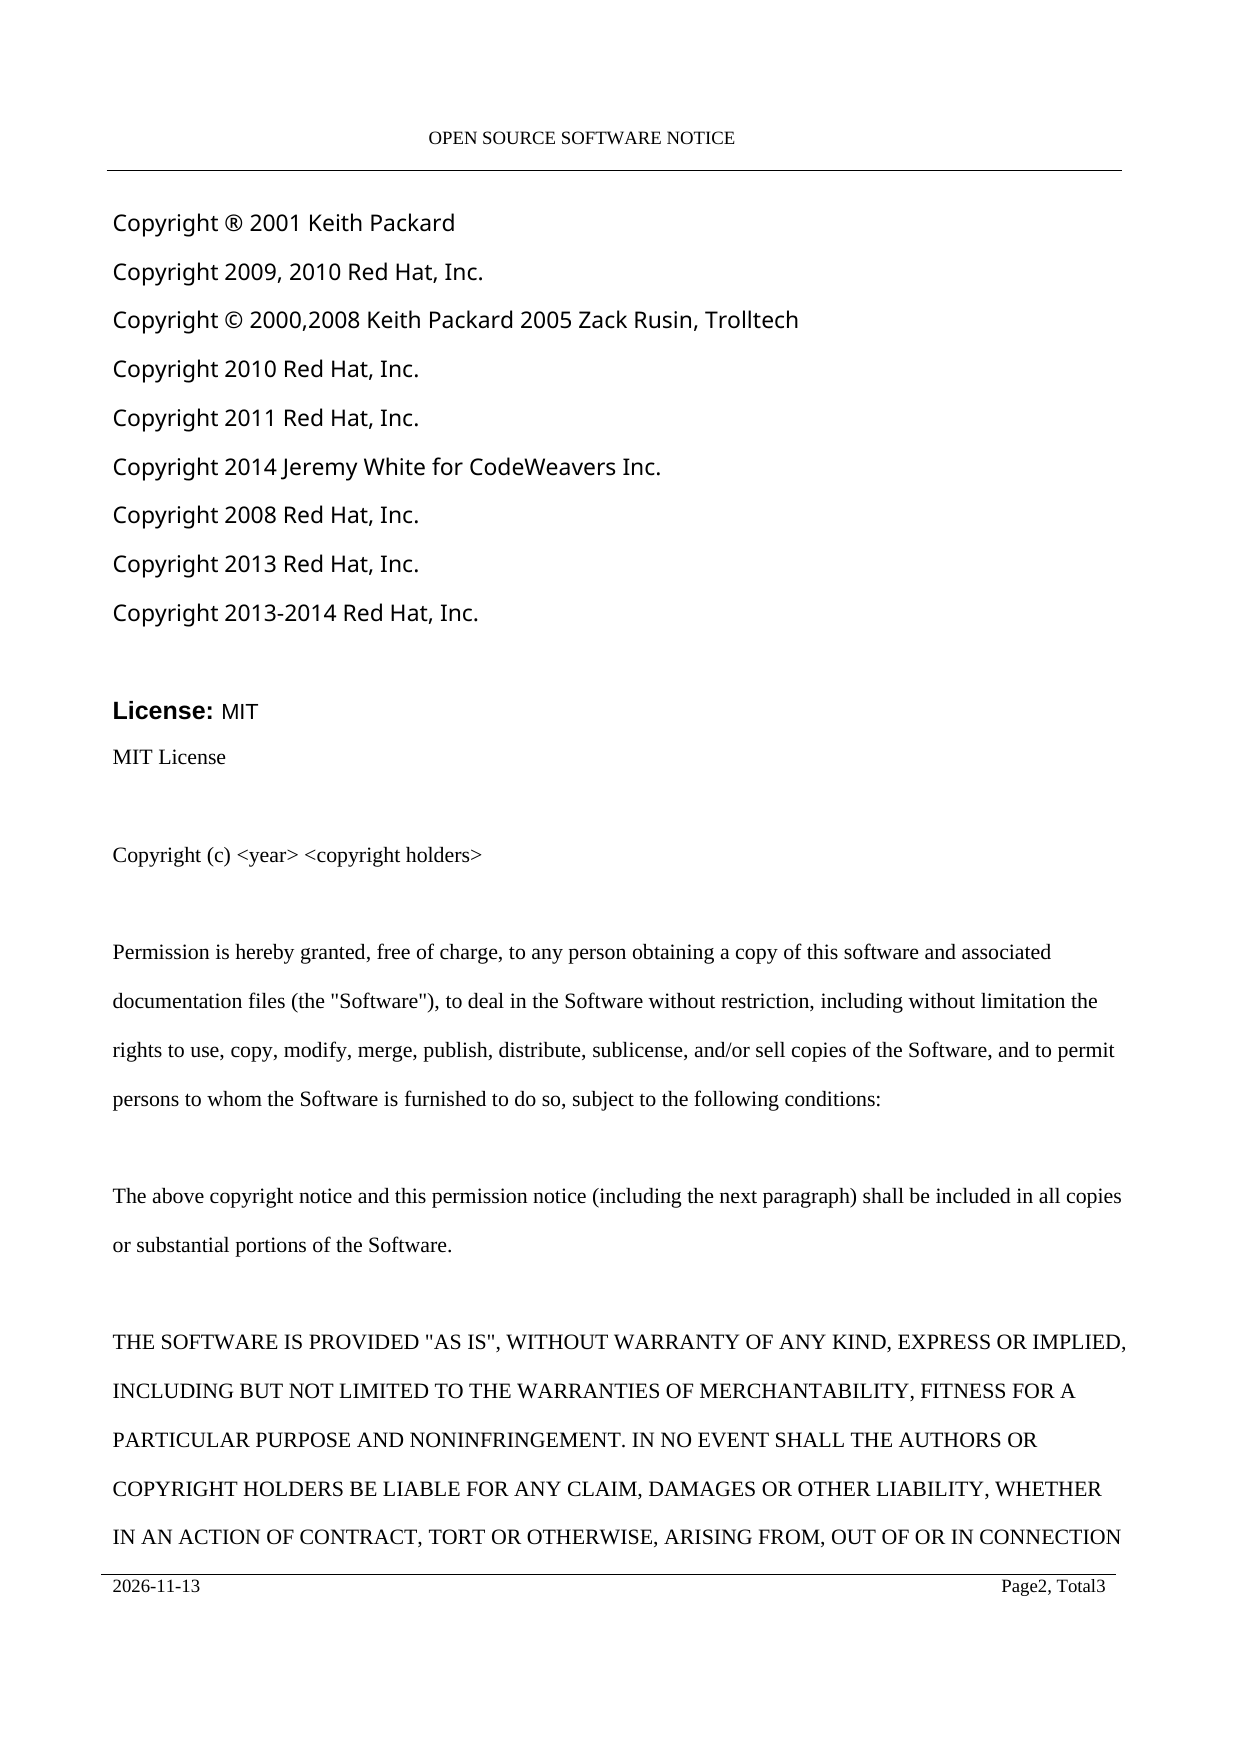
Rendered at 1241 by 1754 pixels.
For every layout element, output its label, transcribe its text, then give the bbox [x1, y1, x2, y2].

text License: MIT [112, 694, 1128, 726]
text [112, 206, 1128, 678]
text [112, 741, 1128, 1553]
